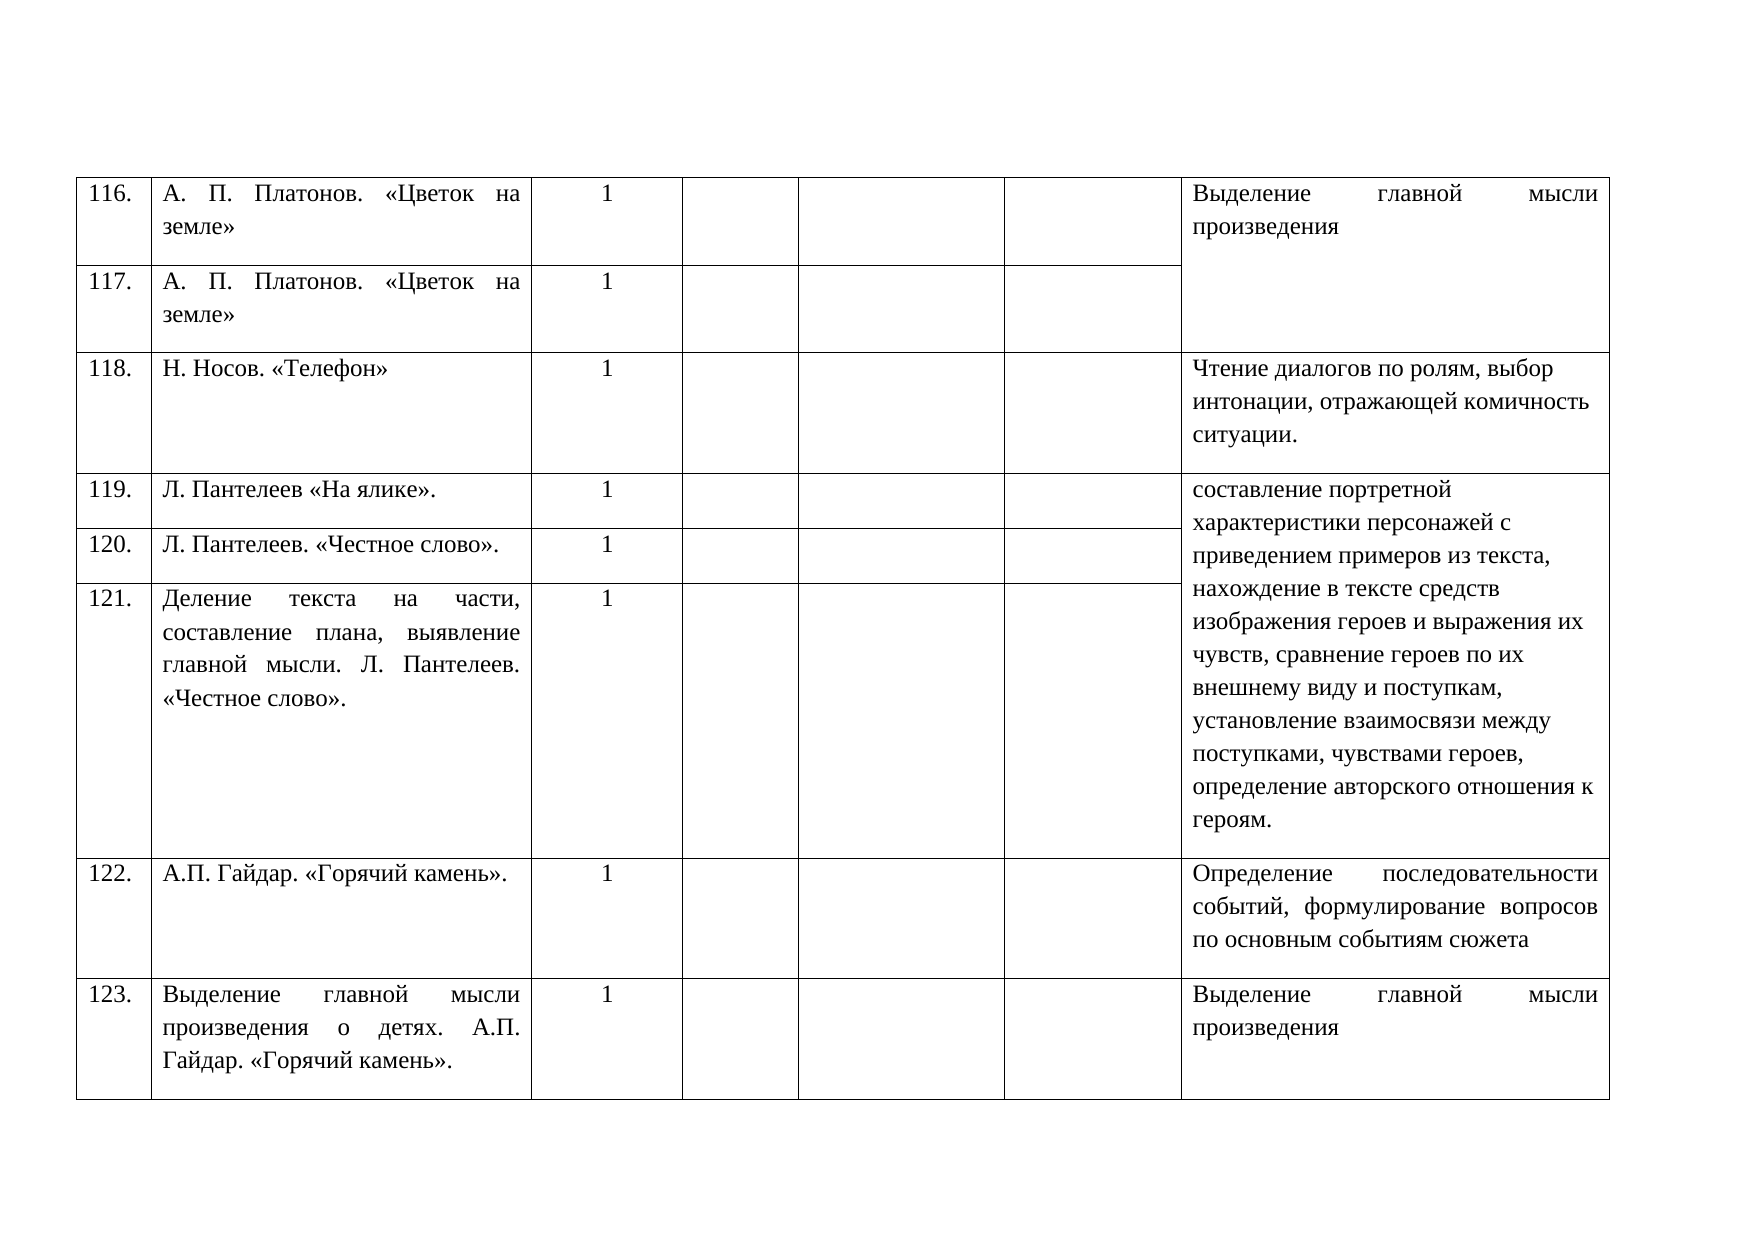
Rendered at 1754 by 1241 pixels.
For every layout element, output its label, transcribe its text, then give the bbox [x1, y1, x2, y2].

table_cell [683, 474, 798, 528]
table_cell Выделение главной мысли произведения [1182, 979, 1609, 1098]
table_cell [1005, 859, 1181, 978]
table_cell [683, 859, 798, 978]
table_cell [683, 584, 798, 857]
table_cell А. П. Платонов. «Цветок на земле» [152, 178, 531, 265]
table_cell 118. [77, 353, 151, 473]
table_cell [1005, 266, 1181, 352]
table_cell 1 [532, 266, 682, 352]
table_cell [683, 266, 798, 352]
table_cell Деление текста на части, составление плана, выявление главной мысли. Л. Пантелеев. «Честное слово». [152, 584, 531, 857]
table_cell составление портретной характеристики персонажей с приведением примеров из текста, нахождение в тексте средств изображения героев и выражения их чувств, сравнение героев по их внешнему виду и поступкам, установление взаимосвязи между поступками, чувствами героев, определение авторского отношения к героям. [1182, 474, 1609, 857]
table_cell 1 [532, 584, 682, 857]
table_cell 1 [532, 474, 682, 528]
table_cell [799, 178, 1004, 265]
table_cell 121. [77, 584, 151, 857]
table_cell 117. [77, 266, 151, 352]
table_cell Н. Носов. «Телефон» [152, 353, 531, 473]
table_cell Л. Пантелеев. «Честное слово». [152, 529, 531, 582]
table_cell 1 [532, 979, 682, 1098]
table_cell [799, 584, 1004, 857]
table_cell [799, 859, 1004, 978]
table_cell 116. [77, 178, 151, 265]
table_cell Выделение главной мысли произведения [1182, 178, 1609, 352]
table_cell [1005, 474, 1181, 528]
table_cell [1005, 979, 1181, 1098]
table_cell [799, 353, 1004, 473]
table_cell 1 [532, 353, 682, 473]
table_cell [683, 353, 798, 473]
table_cell 1 [532, 859, 682, 978]
table_cell 1 [532, 529, 682, 582]
table_cell [683, 529, 798, 582]
table_cell Определение последовательности событий, формулирование вопросов по основным событиям сюжета [1182, 859, 1609, 978]
table_cell 1 [532, 178, 682, 265]
table_cell Выделение главной мысли произведения о детях. А.П. Гайдар. «Горячий камень». [152, 979, 531, 1098]
table_cell 120. [77, 529, 151, 582]
table_cell [1005, 584, 1181, 857]
table_cell А.П. Гайдар. «Горячий камень». [152, 859, 531, 978]
table_cell 123. [77, 979, 151, 1098]
table_cell [1005, 178, 1181, 265]
table_cell [683, 979, 798, 1098]
table_cell Л. Пантелеев «На ялике». [152, 474, 531, 528]
table_cell А. П. Платонов. «Цветок на земле» [152, 266, 531, 352]
table_cell [799, 529, 1004, 582]
table_cell 119. [77, 474, 151, 528]
table_cell Чтение диалогов по ролям, выбор интонации, отражающей комичность ситуации. [1182, 353, 1609, 473]
table_cell [683, 178, 798, 265]
table_cell [1005, 353, 1181, 473]
table_cell [799, 474, 1004, 528]
table_cell 122. [77, 859, 151, 978]
table_cell [799, 979, 1004, 1098]
table_cell [799, 266, 1004, 352]
table_cell [1005, 529, 1181, 582]
